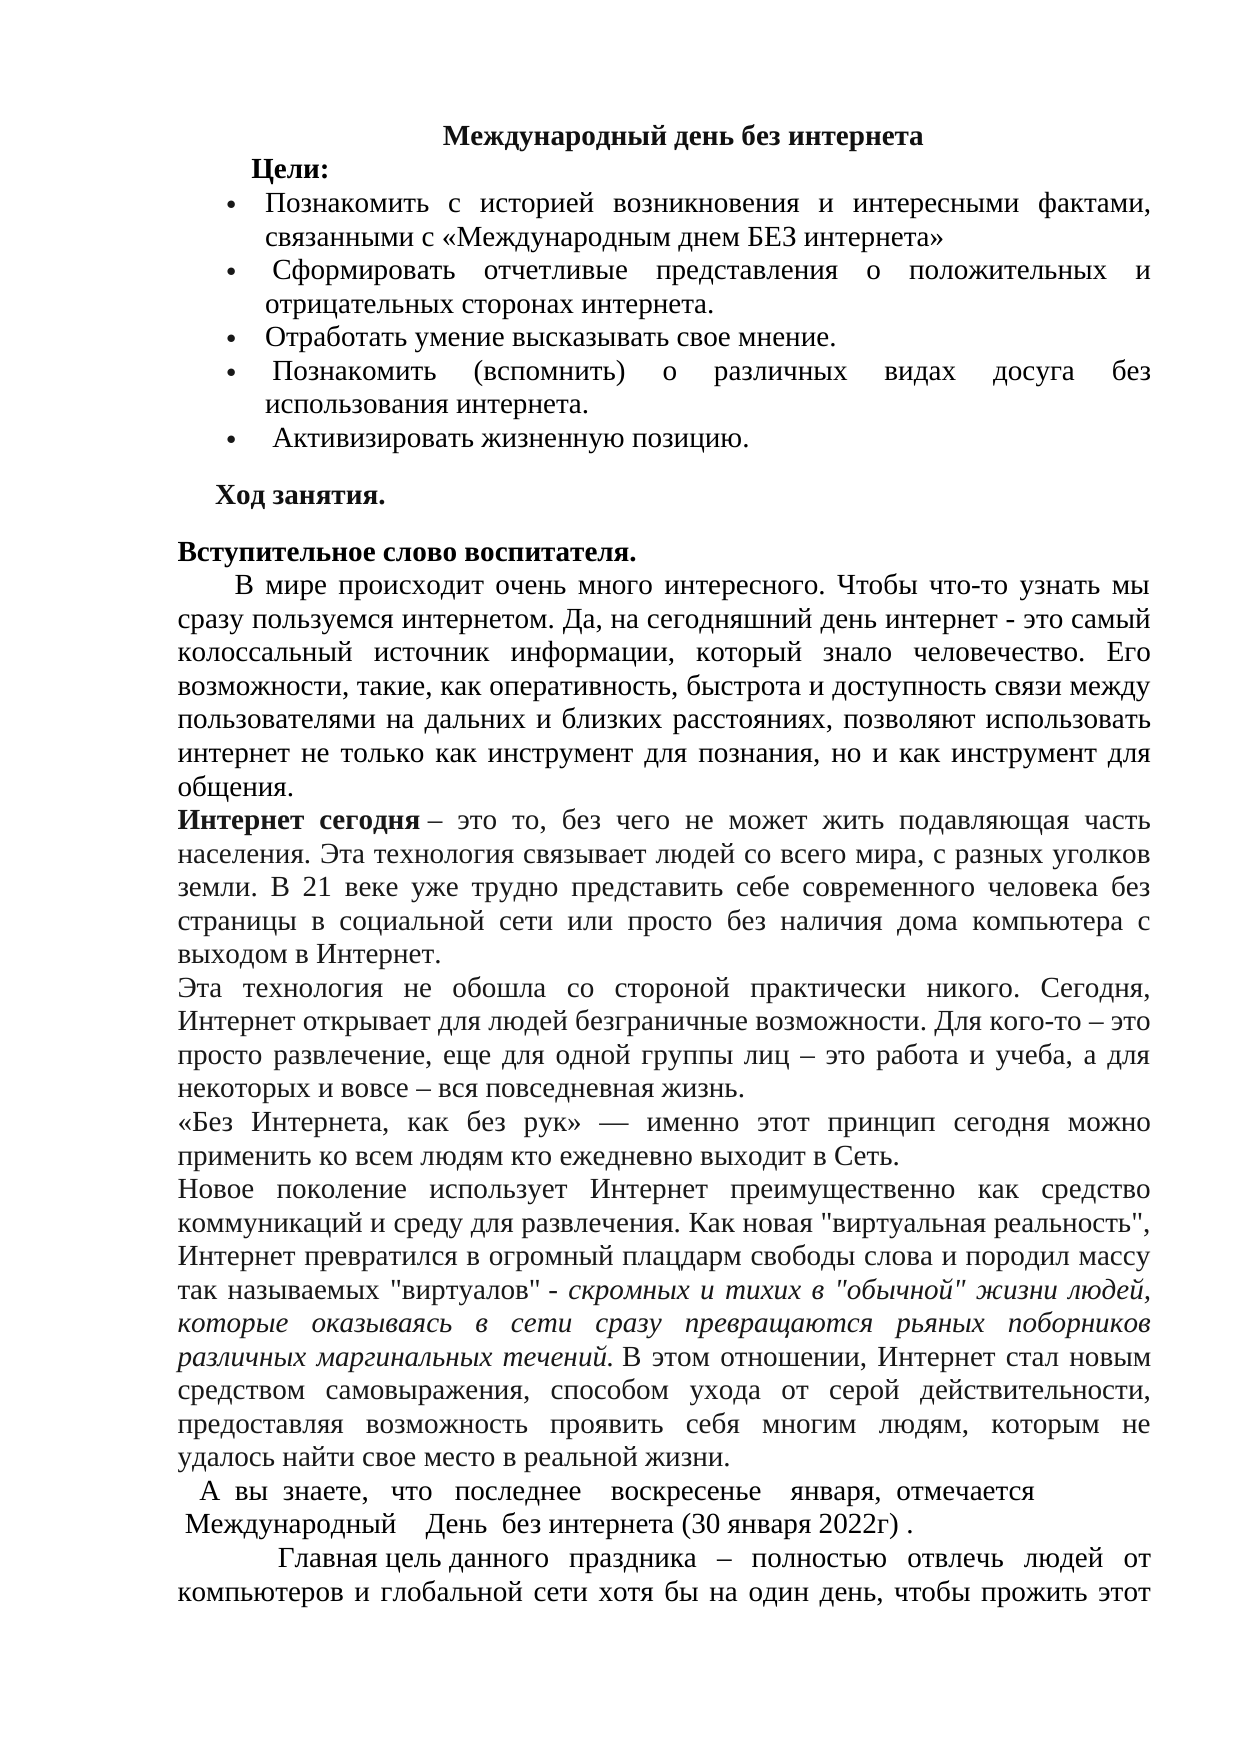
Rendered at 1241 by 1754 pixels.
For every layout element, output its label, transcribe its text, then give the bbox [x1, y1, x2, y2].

text Ход занятия. [177, 477, 1152, 511]
list Сформировать отчетливые представления о положительных и отрицательных сторонах интернета. [227, 252, 1152, 319]
text Вступительное слово воспитателя. [177, 534, 1152, 567]
text Интернет сегодня – это то, без чего не может жить подавляющая часть населения. Эта технология связывает людей со всего мира, с разных уголков земли. В 21 веке уже трудно представить себе современного человека без страницы в социальной сети или просто без наличия дома компьютера с выходом в Интернет. [177, 802, 1152, 970]
text Эта технология не обошла со стороной практически никого. Сегодня, Интернет открывает для людей безграничные возможности. Для кого-то – это просто развлечение, еще для одной группы лиц – это работа и учеба, а для некоторых и вовсе – вся повседневная жизнь. [177, 970, 1152, 1104]
text В мире происходит очень много интересного. Чтобы что-то узнать мы сразу пользуемся интернетом. Да, на сегодняшний день интернет - это самый колоссальный источник информации, который знало человечество. Его возможности, такие, как оперативность, быстрота и доступность связи между пользователями на дальних и близких расстояниях, позволяют использовать интернет не только как инструмент для познания, но и как инструмент для общения. [177, 567, 1152, 802]
text Новое поколение использует Интернет преимущественно как средство коммуникаций и среду для развлечения. Как новая "виртуальная реальность", Интернет превратился в огромный плацдарм свободы слова и породил массу так называемых "виртуалов" - скромных и тихих в "обычной" жизни людей, которые оказываясь в сети сразу превращаются рьяных поборников различных маргинальных течений. В этом отношении, Интернет стал новым средством самовыражения, способом ухода от серой действительности, предоставляя возможность проявить себя многим людям, которым не удалось найти свое место в реальной жизни. [177, 1171, 1152, 1473]
text Цели: [177, 152, 1152, 185]
list Познакомить с историей возникновения и интересными фактами, связанными с «Международным днем БЕЗ интернета» [227, 185, 1152, 252]
text Международный день без интернета [177, 118, 1152, 152]
text «Без Интернета, как без рук» — именно этот принцип сегодня можно применить ко всем людям кто ежедневно выходит в Сеть. [177, 1104, 1152, 1171]
list Познакомить (вспомнить) о различных видах досуга без использования интернета. [227, 353, 1152, 420]
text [177, 1540, 1152, 1607]
list Активизировать жизненную позицию. [227, 420, 1152, 453]
text Международный День без интернета (30 января 2022г) . [177, 1507, 1152, 1540]
list Отработать умение высказывать свое мнение. [227, 319, 1152, 353]
text А вы знаете, что последнее воскресенье января, отмечается [177, 1473, 1152, 1507]
